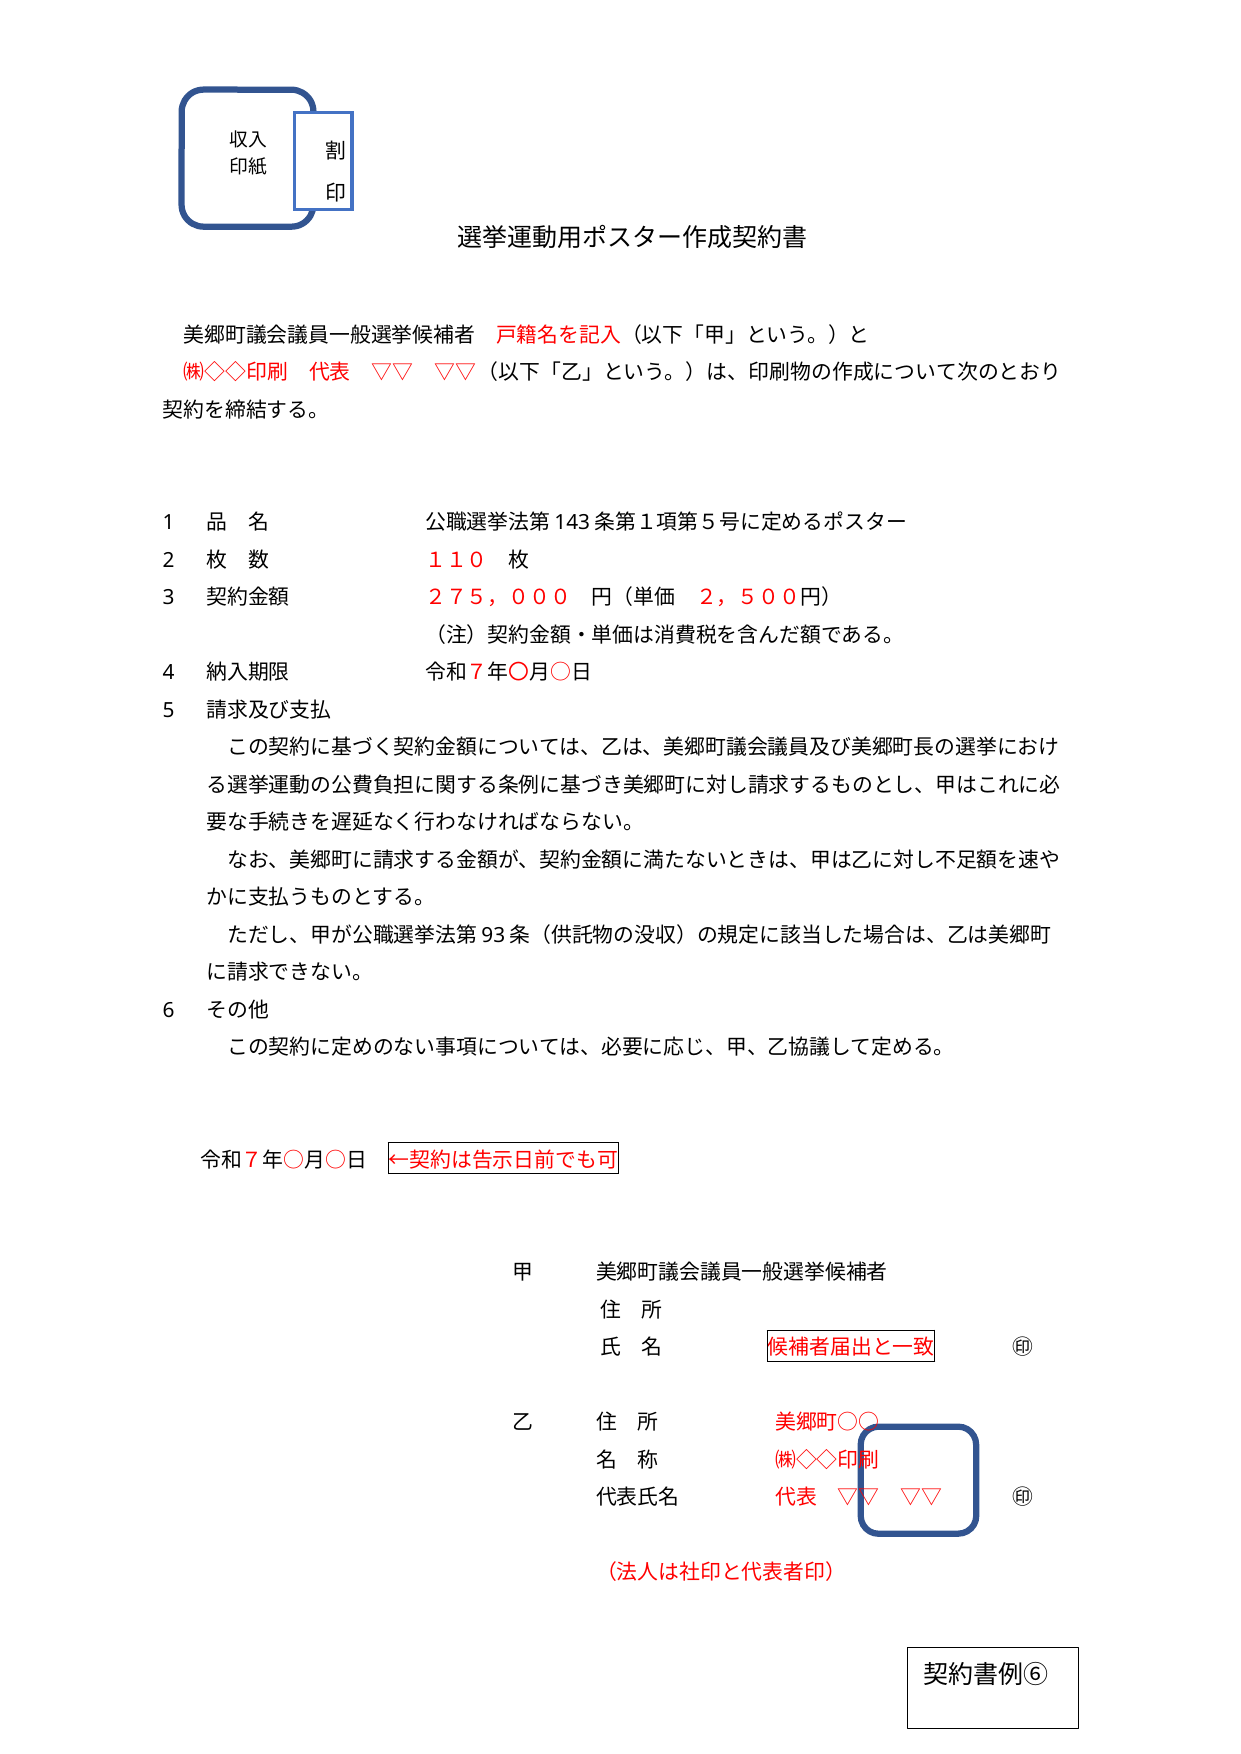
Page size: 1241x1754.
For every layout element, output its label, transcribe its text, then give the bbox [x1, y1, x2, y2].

text 令和７年○月○日 ←契約は告示日前でも可 [118, 1139, 1063, 1177]
list ただし、甲が公職選挙法第93条（供託物の没収）の規定に該当した場合は、乙は美郷町に請求できない。 [206, 914, 1063, 989]
list 品名 公職選挙法第143条第１項第５号に定めるポスター [162, 502, 1063, 539]
list なお、美郷町に請求する金額が、契約金額に満たないときは、甲は乙に対し不足額を速やかに支払うものとする。 [206, 839, 1063, 914]
text 氏 名 候補者届出と一致 ㊞ [512, 1327, 1063, 1364]
list （注）契約金額・単価は消費税を含んだ額である。 [425, 614, 1063, 652]
text 代表氏名 代表 ▽▽ ▽▽ ㊞ [512, 1477, 1063, 1514]
list 契約金額 ２７５，０００ 円（単価 ２，５００円） [162, 577, 1063, 614]
text 甲 美郷町議会議員一般選挙候補者 [425, 1252, 1063, 1289]
list その他 [162, 989, 1063, 1027]
text （法人は社印と代表者印） [512, 1552, 1063, 1589]
list 請求及び支払 [162, 689, 1063, 727]
list 枚数 １１０ 枚 [162, 539, 1063, 577]
text ㈱◇◇印刷 代表 ▽▽ ▽▽（以下「乙」という。）は、印刷物の作成について次のとおり契約を締結する。 [162, 352, 1063, 427]
text 乙 住 所 美郷町○○ [425, 1402, 1063, 1439]
list 納入期限 令和７年〇月○日 [162, 652, 1063, 689]
text この契約に定めのない事項については、必要に応じ、甲、乙協議して定める。 [206, 1027, 1063, 1064]
text 住 所 [162, 1289, 1063, 1327]
text 美郷町議会議員一般選挙候補者 戸籍名を記入（以下「甲」という。）と [162, 314, 1063, 352]
list この契約に基づく契約金額については、乙は、美郷町議会議員及び美郷町長の選挙における選挙運動の公費負担に関する条例に基づき美郷町に対し請求するものとし、甲はこれに必要な手続きを遅延なく行わなければならない。 [206, 727, 1063, 839]
text 名 称 ㈱◇◇印刷 [512, 1439, 1063, 1477]
